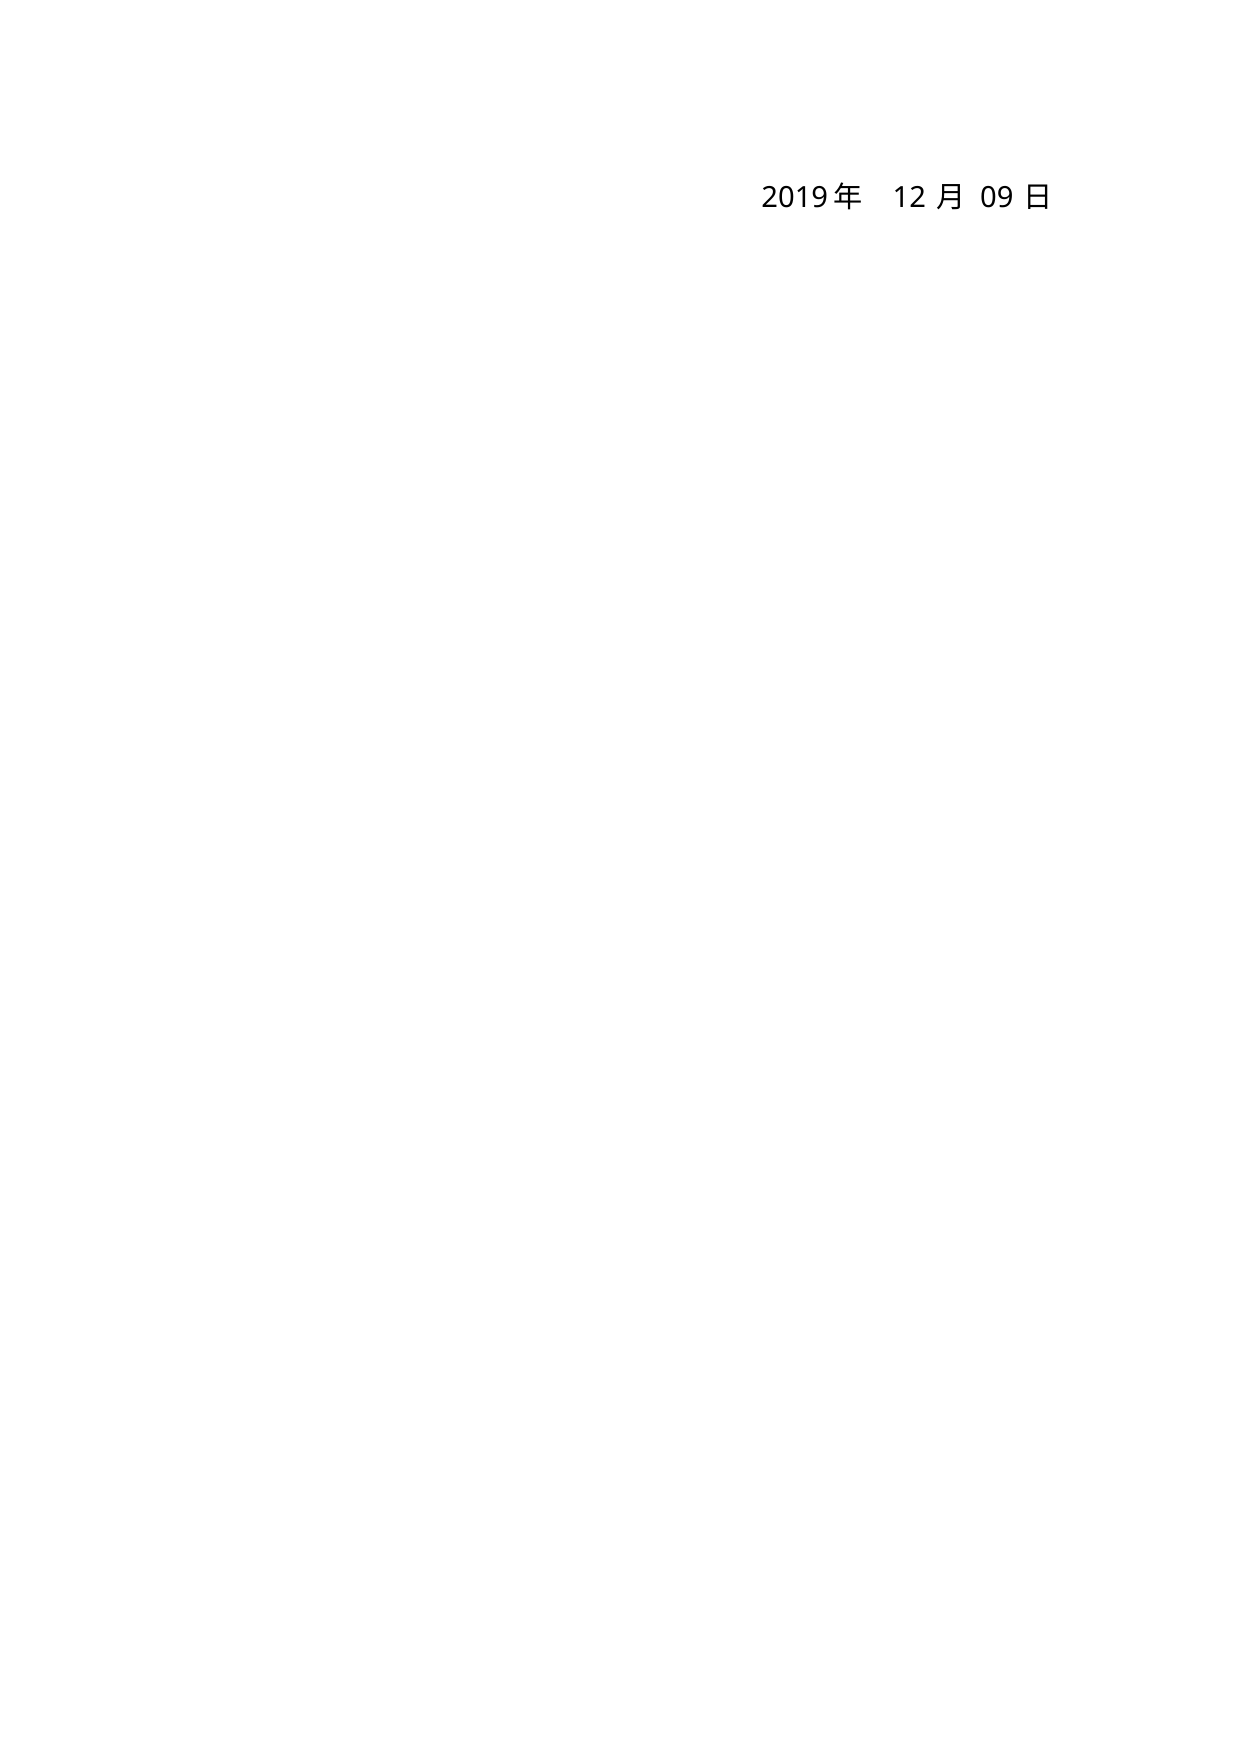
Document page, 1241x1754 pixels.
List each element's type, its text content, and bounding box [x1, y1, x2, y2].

text 2019年 12 月 09 日 [187, 162, 1053, 227]
